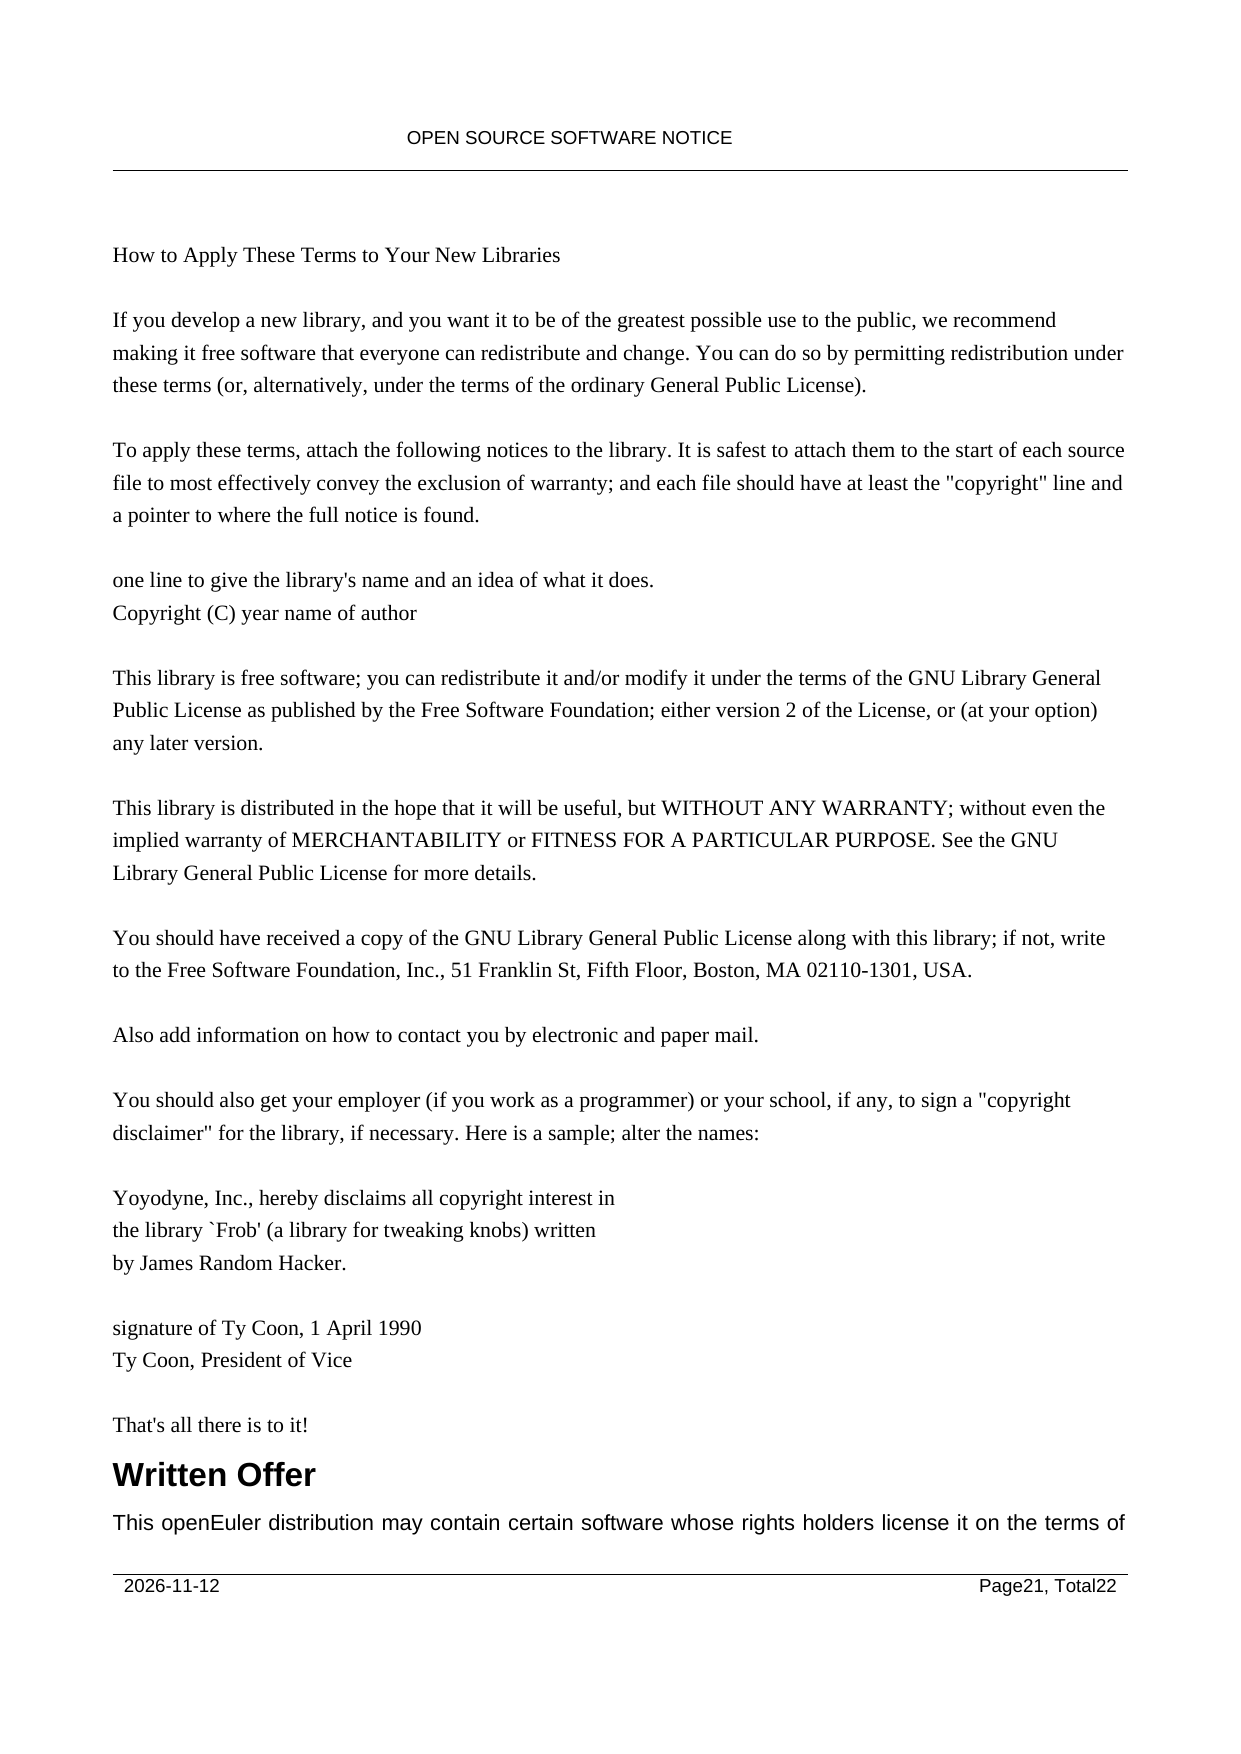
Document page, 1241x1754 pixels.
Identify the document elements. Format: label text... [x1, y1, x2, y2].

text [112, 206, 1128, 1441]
text Written Offer [112, 1441, 1128, 1506]
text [112, 1506, 1128, 1539]
